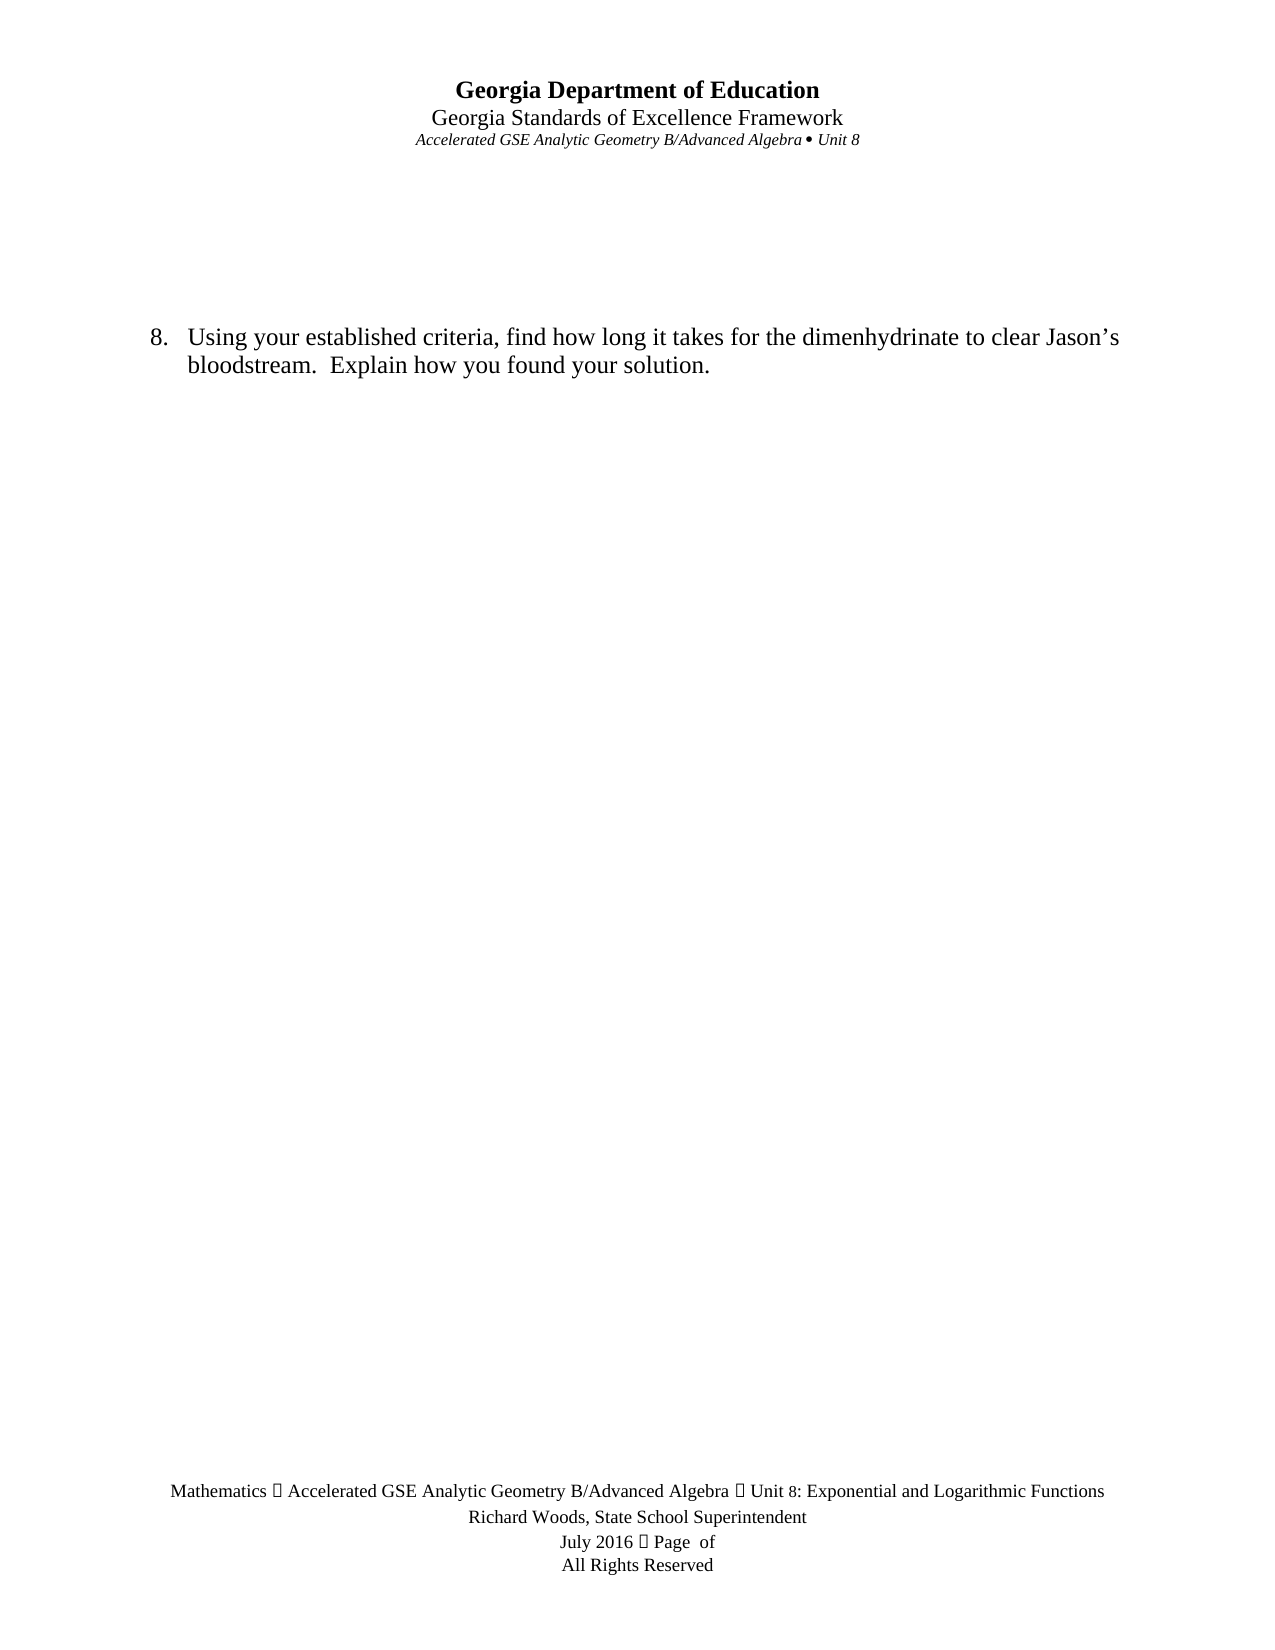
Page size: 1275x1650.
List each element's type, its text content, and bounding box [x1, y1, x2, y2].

list Using your established criteria, find how long it takes for the dimenhydrinate to clear Jason’s bloodstream. Explain how you found your solution. [150, 322, 1125, 379]
